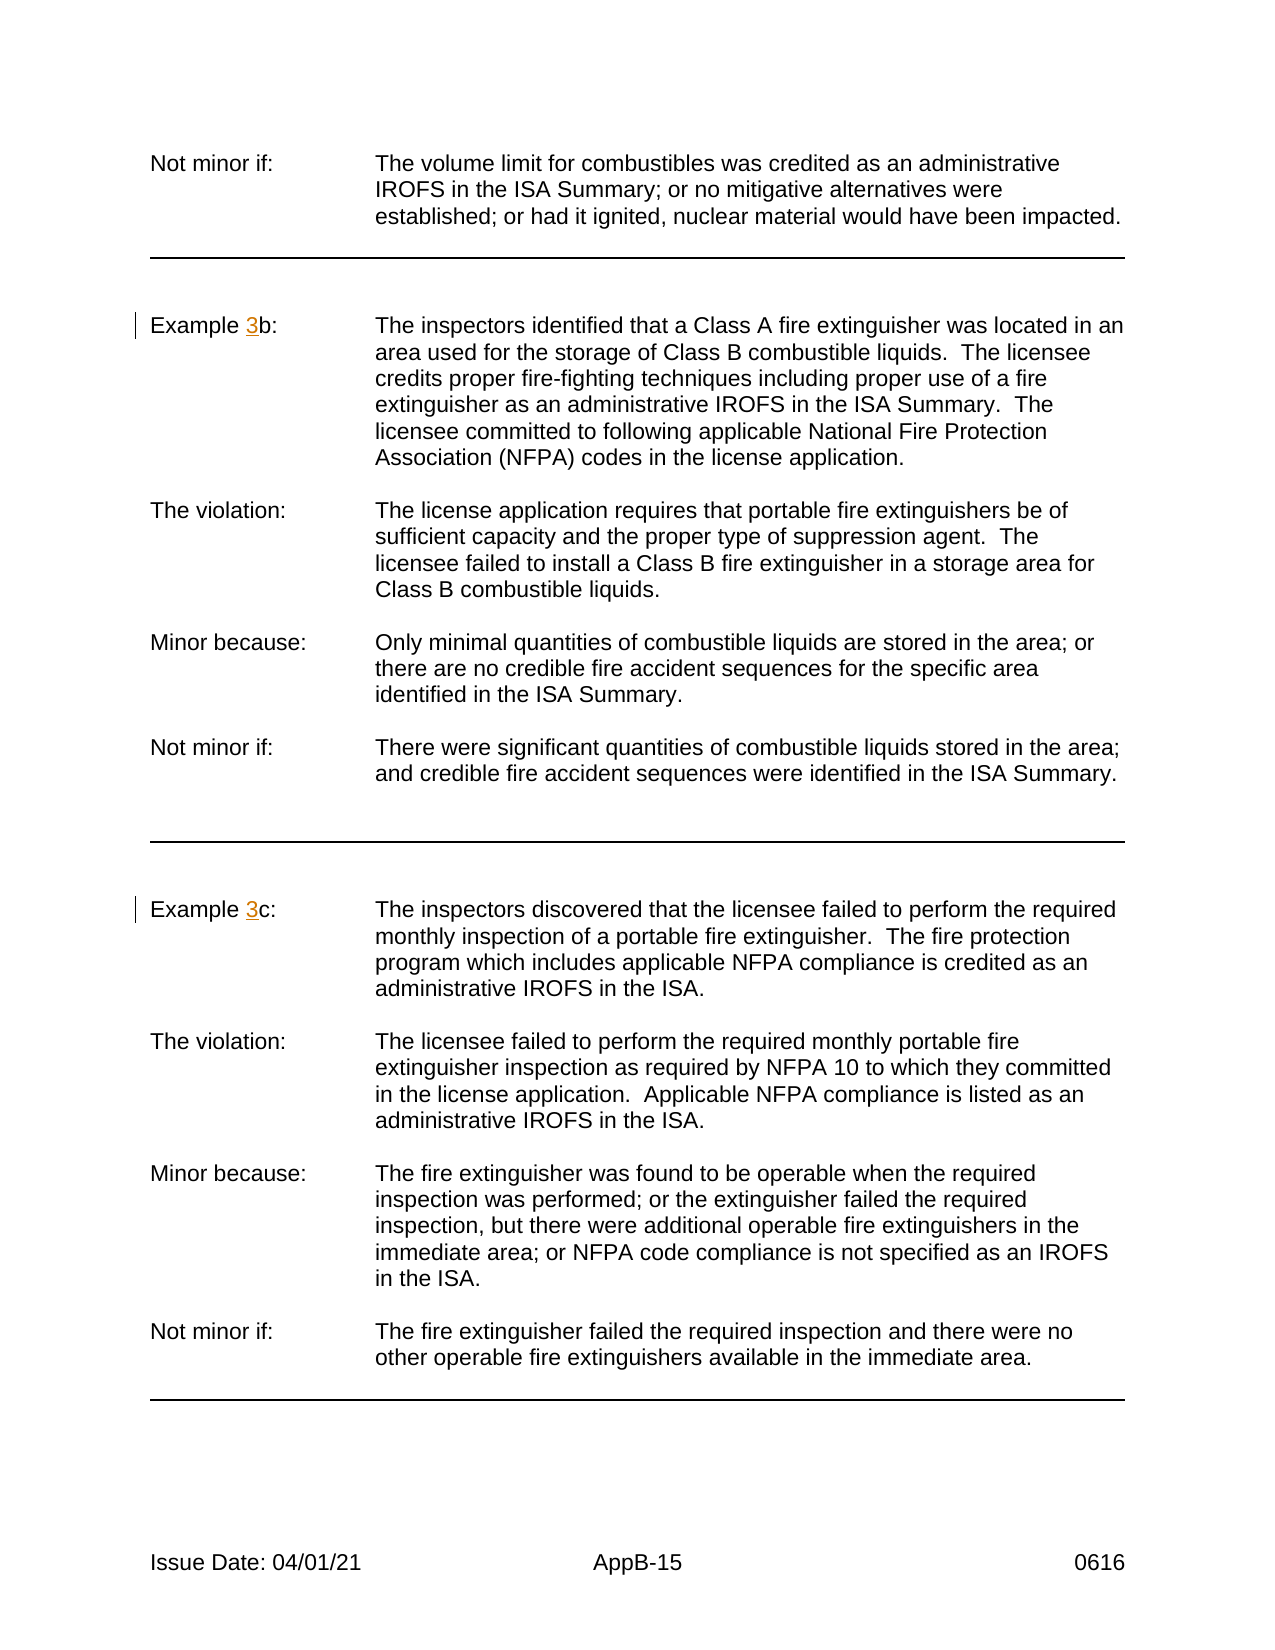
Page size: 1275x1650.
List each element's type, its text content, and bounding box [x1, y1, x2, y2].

text Example b: The inspectors identified that a Class A fire extinguisher was located in an area used for the storage of Class B combustible liquids. The licensee credits proper fire-fighting techniques including proper use of a fire extinguisher as an administrative IROFS in the ISA Summary. The licensee committed to following applicable National Fire Protection Association (NFPA) codes in the license application. [150, 312, 1125, 470]
text Not minor if: The fire extinguisher failed the required inspection and there were no other operable fire extinguishers available in the immediate area. [150, 1318, 1125, 1371]
text Minor because: The fire extinguisher was found to be operable when the required inspection was performed; or the extinguisher failed the required inspection, but there were additional operable fire extinguishers in the immediate area; or NFPA code compliance is not specified as an IROFS in the ISA. [150, 1160, 1125, 1292]
text Example c: The inspectors discovered that the licensee failed to perform the required monthly inspection of a portable fire extinguisher. The fire protection program which includes applicable NFPA compliance is credited as an administrative IROFS in the ISA. [150, 896, 1125, 1002]
text Minor because: Only minimal quantities of combustible liquids are stored in the area; or there are no credible fire accident sequences for the specific area identified in the ISA Summary. [150, 628, 1125, 708]
text Not minor if: There were significant quantities of combustible liquids stored in the area; and credible fire accident sequences were identified in the ISA Summary. [150, 734, 1125, 813]
text The violation: The license application requires that portable fire extinguishers be of sufficient capacity and the proper type of suppression agent. The licensee failed to install a Class B fire extinguisher in a storage area for Class B combustible liquids. [150, 497, 1125, 602]
text The violation: The licensee failed to perform the required monthly portable fire extinguisher inspection as required by NFPA 10 to which they committed in the license application. Applicable NFPA compliance is listed as an administrative IROFS in the ISA. [150, 1028, 1125, 1133]
text Not minor if: The volume limit for combustibles was credited as an administrative IROFS in the ISA Summary; or no mitigative alternatives were established; or had it ignited, nuclear material would have been impacted. [150, 150, 1125, 229]
